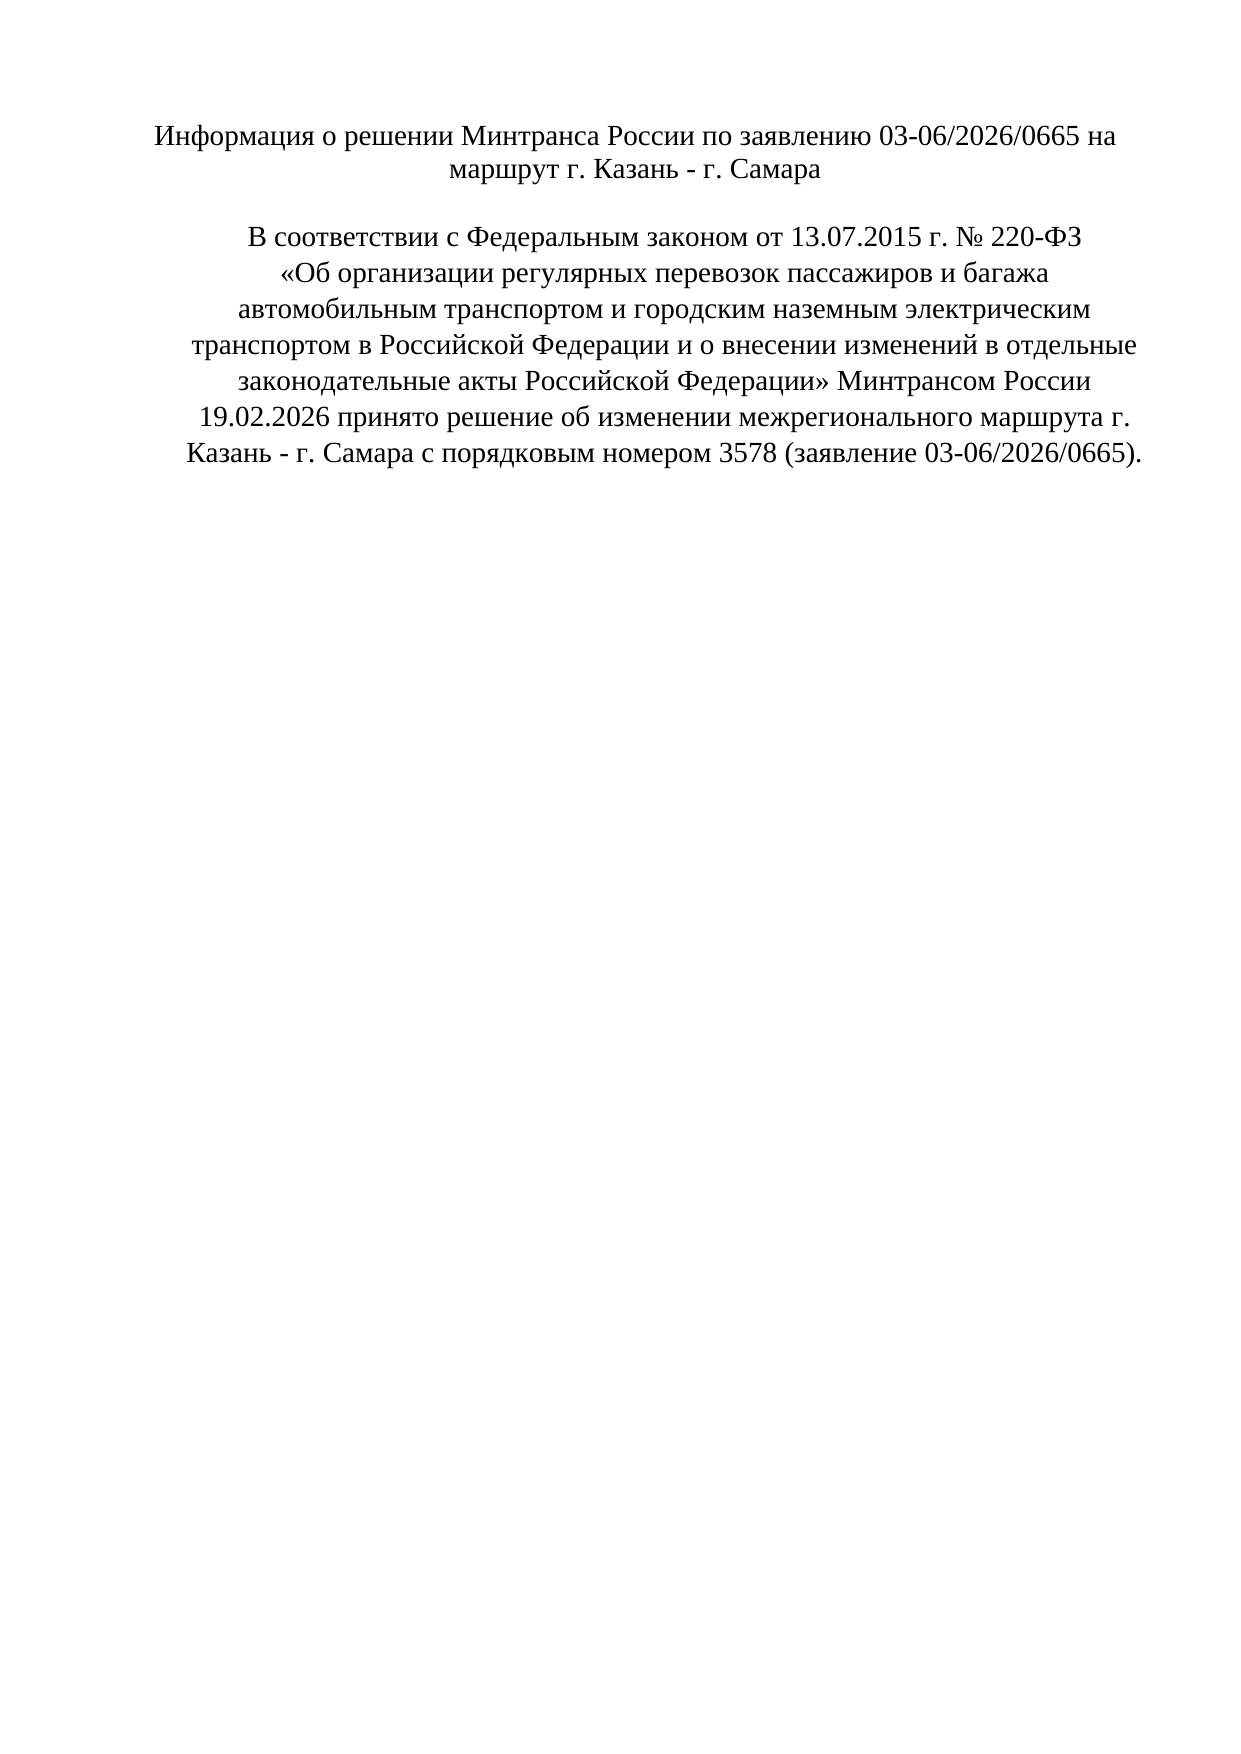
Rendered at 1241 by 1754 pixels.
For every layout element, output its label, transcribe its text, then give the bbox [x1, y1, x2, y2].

text Информация о решении Минтранса России по заявлению 03-06/2026/0665 на маршрут г. Казань - г. Самара [118, 118, 1152, 185]
text В соответствии с Федеральным законом от 13.07.2015 г. № 220-ФЗ «Об организации регулярных перевозок пассажиров и багажа автомобильным транспортом и городским наземным электрическим транспортом в Российской Федерации и о внесении изменений в отдельные законодательные акты Российской Федерации» Минтрансом России 19.02.2026 принято решение об изменении межрегионального маршрута г. Казань - г. Самара с порядковым номером 3578 (заявление 03-06/2026/0665). [177, 219, 1152, 469]
